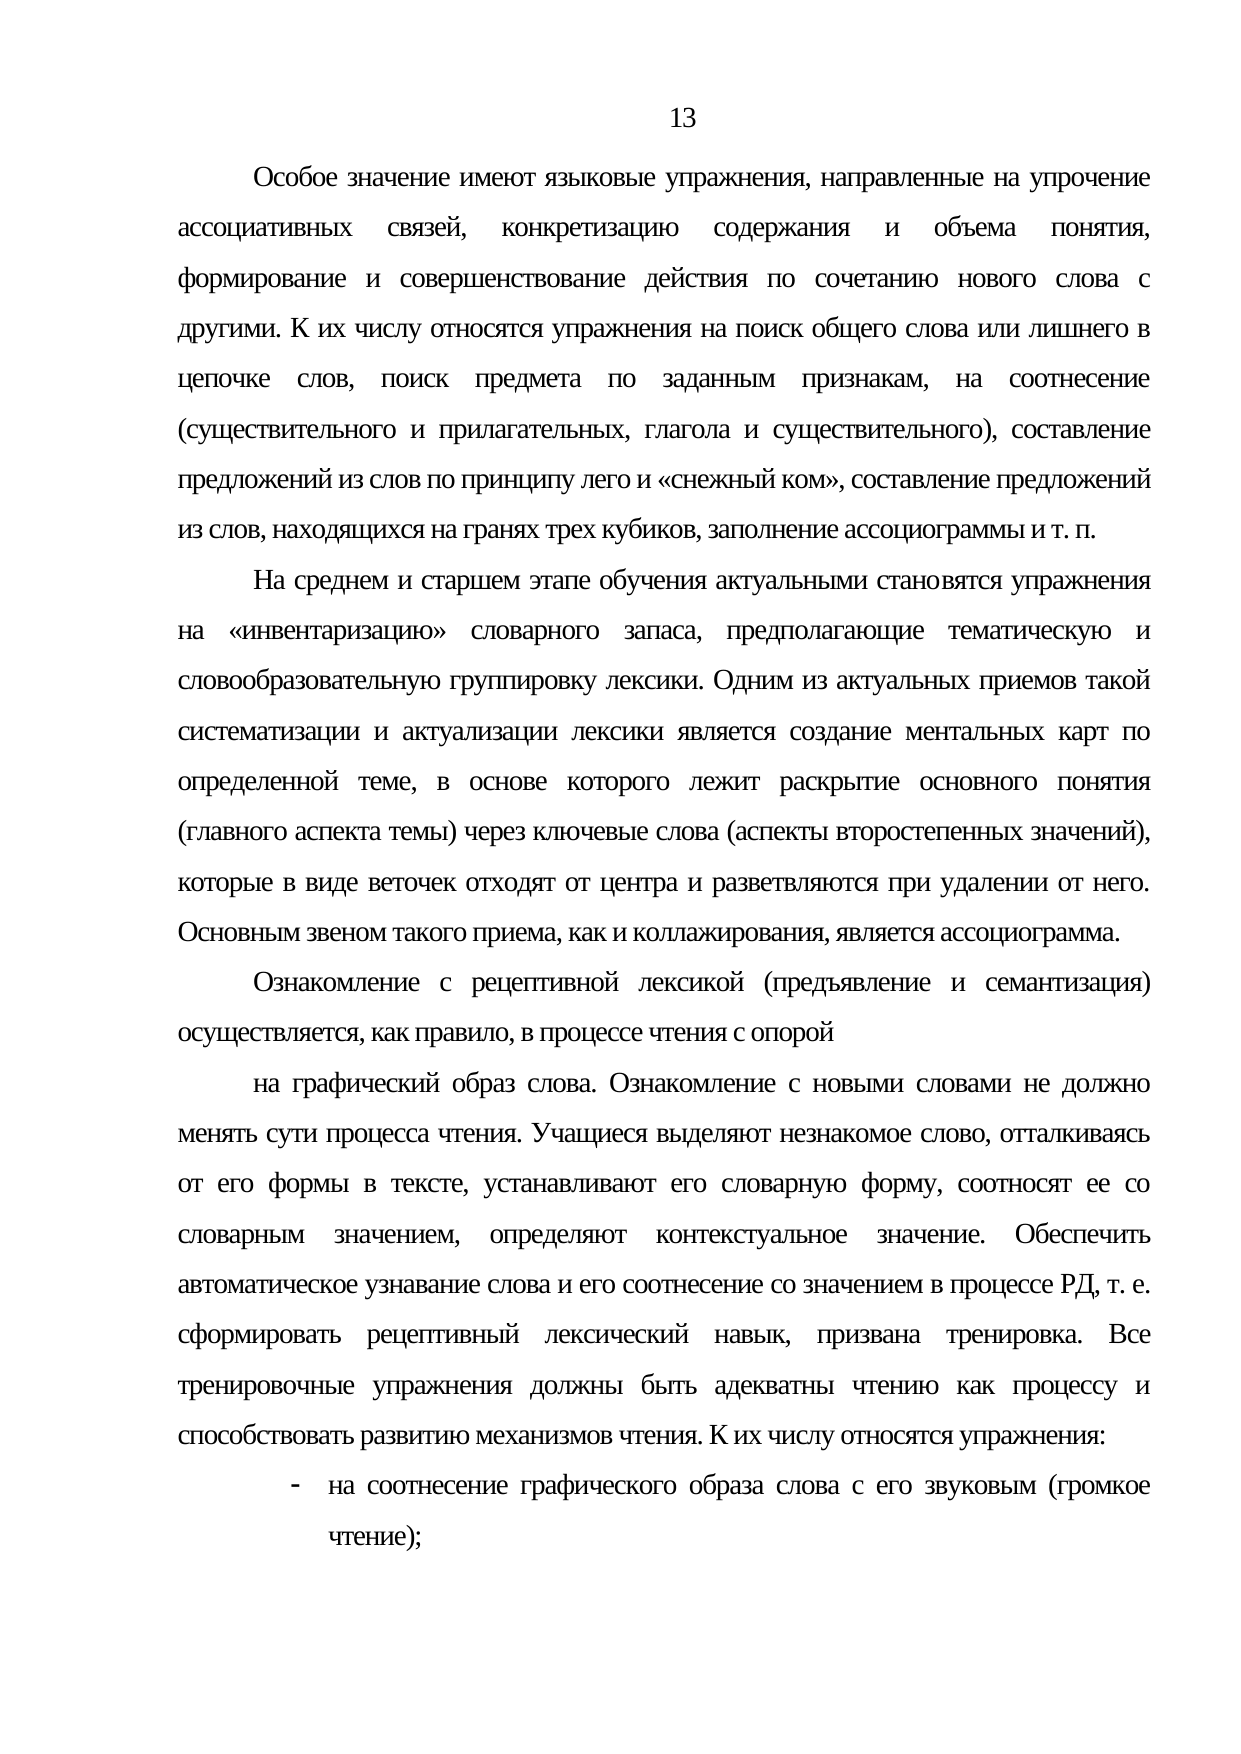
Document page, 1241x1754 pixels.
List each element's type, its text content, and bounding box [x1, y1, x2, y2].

text на графический образ слова. Ознакомление с новыми словами не должно менять сути процесса чтения. Учащиеся выделяют незнакомое слово, отталкиваясь от его формы в тексте, устанавливают его словарную форму, соотносят ее со словарным значением, определяют контекстуальное значение. Обеспечить автоматическое узнавание слова и его соотнесение со значением в процессе РД, т. е. сформировать рецептивный лексический навык, призвана тренировка. Все тренировочные упражнения должны быть адекватны чтению как процессу и способствовать развитию механизмов чтения. К их числу относятся упражнения: [177, 1065, 1152, 1451]
text На среднем и старшем этапе обучения актуальными становятся упражнения на «инвентаризацию» словарного запаса, предполагающие тематическую и словообразовательную группировку лексики. Одним из актуальных приемов такой систематизации и актуализации лексики является создание ментальных карт по определенной теме, в основе которого лежит раскрытие основного понятия (главного аспекта темы) через ключевые слова (аспекты второстепенных значений), которые в виде веточек отходят от центра и разветвляются при удалении от него. Основным звеном такого приема, как и коллажирования, является ассоциограмма. [177, 562, 1152, 947]
list на соотнесение графического образа слова с его звуковым (громкое чтение); [290, 1467, 1152, 1551]
text Особое значение имеют языковые упражнения, направленные на упрочение ассоциативных связей, конкретизацию содержания и объема понятия, формирование и совершенствование действия по сочетанию нового слова с другими. К их числу относятся упражнения на поиск общего слова или лишнего в цепочке слов, поиск предмета по заданным признакам, на соотнесение (существительного и прилагательных, глагола и существительного), составление предложений из слов по принципу лего и «снежный ком», составление предложений из слов, находящихся на гранях трех кубиков, заполнение ассоциограммы и т. п. [177, 159, 1152, 545]
text Ознакомление с рецептивной лексикой (предъявление и семантизация) осуществляется, как правило, в процессе чтения с опорой [177, 964, 1152, 1048]
